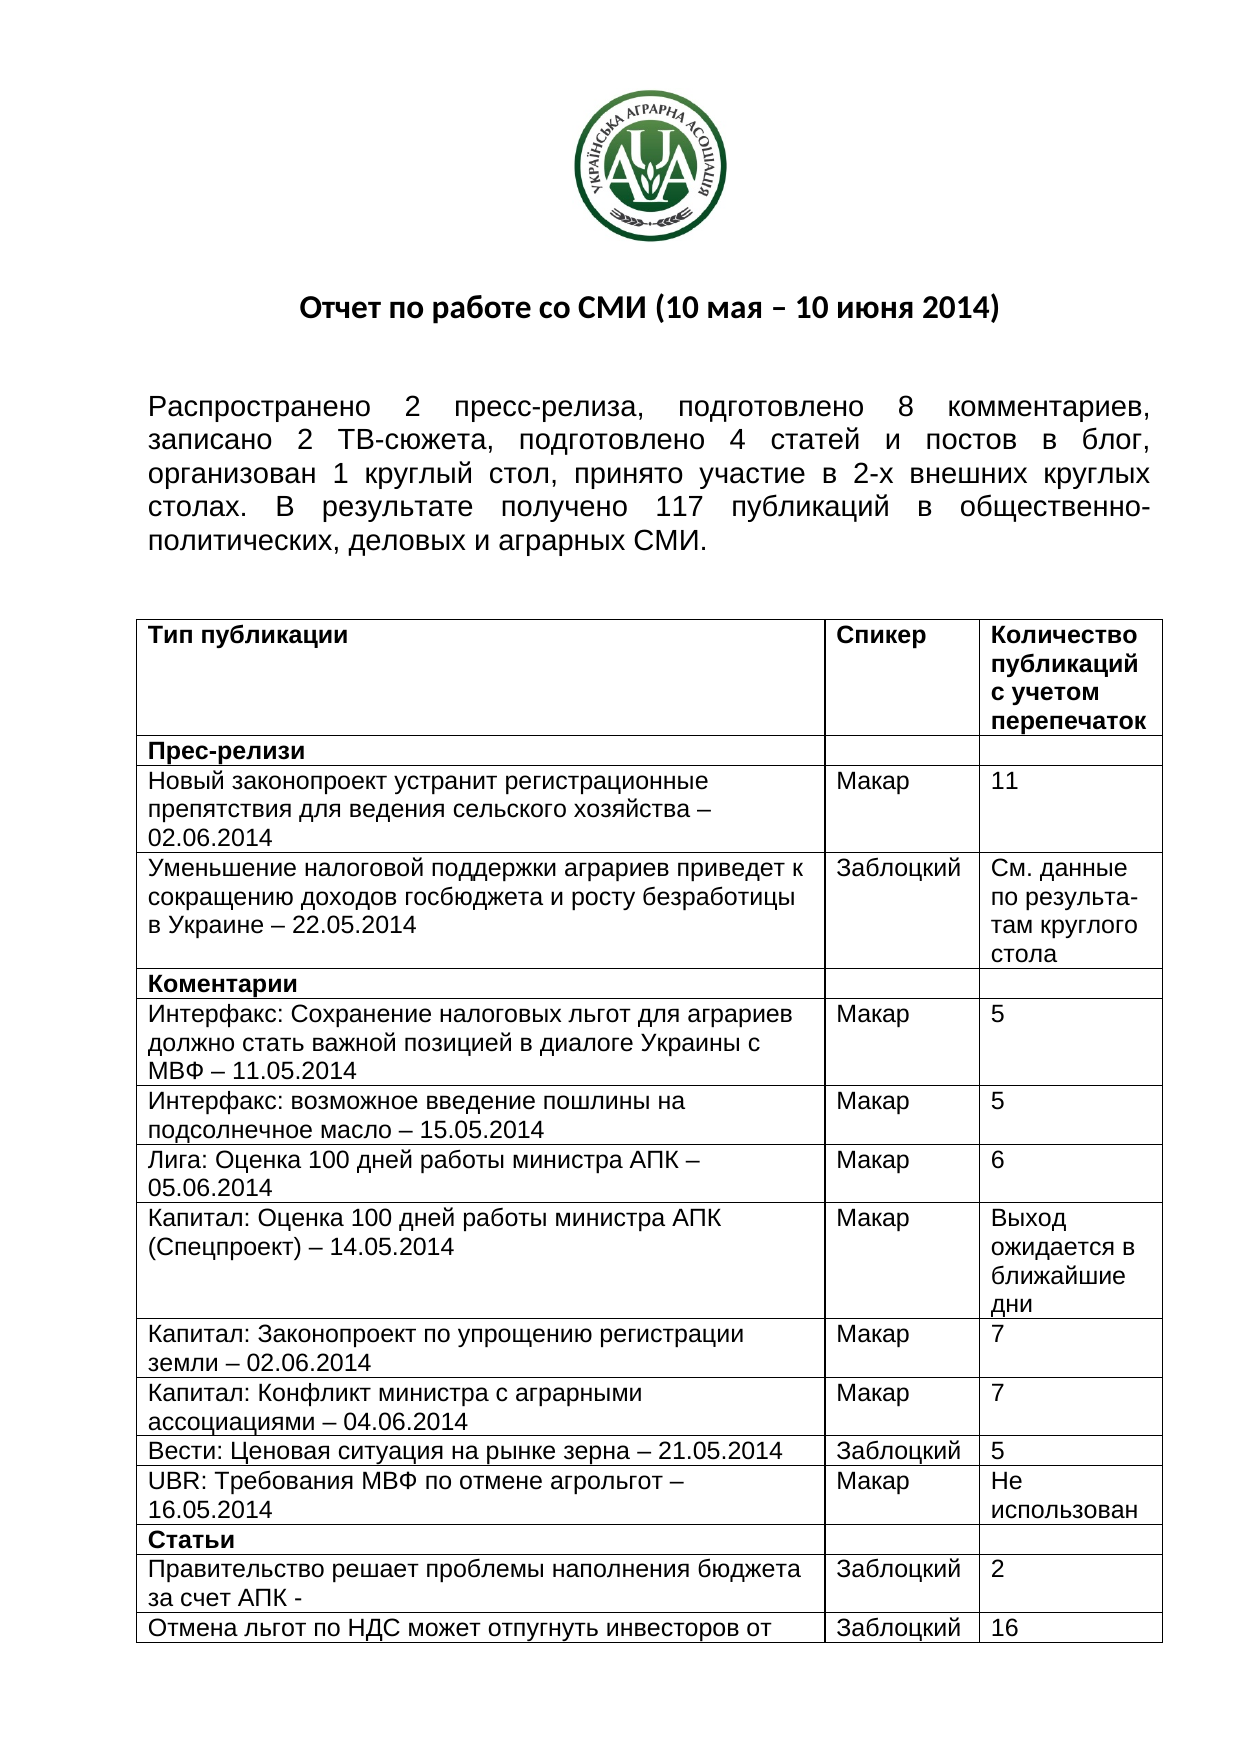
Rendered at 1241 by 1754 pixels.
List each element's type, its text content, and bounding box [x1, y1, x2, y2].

table_cell Интерфакс: Сохранение налоговых льгот для аграриев должно стать важной позицией в диалоге Украины с МВФ – 11.05.2014 [137, 999, 824, 1085]
table_header Количество публикаций с учетом перепечаток [980, 620, 1162, 735]
table_cell Макар [826, 1466, 979, 1524]
table_cell [980, 969, 1162, 998]
table_cell Макар [826, 1319, 979, 1377]
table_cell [137, 1613, 824, 1642]
table_cell UBR: Требования МВФ по отмене агрольгот – 16.05.2014 [137, 1466, 824, 1524]
table_cell Макар [826, 1203, 979, 1318]
table_cell 5 [980, 999, 1162, 1085]
table_cell Правительство решает проблемы наполнения бюджета за счет АПК - [137, 1555, 824, 1612]
table_cell [826, 736, 979, 765]
table_cell Выход ожидается в ближайшие дни [980, 1203, 1162, 1318]
table_cell 16 [980, 1613, 1162, 1642]
table_cell Заблоцкий [826, 853, 979, 968]
text Отчет по работе со СМИ (10 мая – 10 июня 2014) [148, 286, 1152, 327]
table_cell Вести: Ценовая ситуация на рынке зерна – 21.05.2014 [137, 1436, 824, 1465]
table_cell Уменьшение налоговой поддержки аграриев приведет к сокращению доходов госбюджета и росту безработицы в Украине – 22.05.2014 [137, 853, 824, 968]
table_cell Макар [826, 1086, 979, 1144]
table_cell См. данные по результатам круглого стола [980, 853, 1162, 968]
table_cell Новый законопроект устранит регистрационные препятствия для ведения сельского хозяйства – 02.06.2014 [137, 766, 824, 852]
table_header Спикер [826, 620, 979, 735]
table_cell Прес-релизи [137, 736, 824, 765]
table_cell Макар [826, 766, 979, 852]
table_cell Макар [826, 1145, 979, 1202]
table_cell Макар [826, 1378, 979, 1435]
table_cell Заблоцкий [826, 1436, 979, 1465]
table_cell Капитал: Законопроект по упрощению регистрации земли – 02.06.2014 [137, 1319, 824, 1377]
table_cell Статьи [137, 1525, 824, 1553]
table_header Тип публикации [137, 620, 824, 735]
table_cell Капитал: Конфликт министра с аграрными ассоциациями – 04.06.2014 [137, 1378, 824, 1435]
table_cell Интерфакс: возможное введение пошлины на подсолнечное масло – 15.05.2014 [137, 1086, 824, 1144]
text Распространено 2 пресс-релиза, подготовлено 8 комментариев, записано 2 ТВ-сюжета, подготовлено 4 статей и постов в блог, организован 1 круглый стол, принято участие в 2-х внешних круглых столах. В результате получено 117 публикаций в общественно-политических, деловых и аграрных СМИ. [148, 389, 1152, 556]
table_cell [980, 1525, 1162, 1553]
table_cell 5 [980, 1086, 1162, 1144]
table_cell 6 [980, 1145, 1162, 1202]
table_cell Лига: Оценка 100 дней работы министра АПК – 05.06.2014 [137, 1145, 824, 1202]
table_cell Капитал: Оценка 100 дней работы министра АПК (Спецпроект) – 14.05.2014 [137, 1203, 824, 1318]
table_cell Заблоцкий [826, 1555, 979, 1612]
table_cell [826, 1525, 979, 1553]
table_cell [980, 736, 1162, 765]
table_cell Макар [826, 999, 979, 1085]
table_cell 2 [980, 1555, 1162, 1612]
table_cell Не использован [980, 1466, 1162, 1524]
table_cell 7 [980, 1378, 1162, 1435]
table_cell Заблоцкий [826, 1613, 979, 1642]
table_cell 11 [980, 766, 1162, 852]
table_cell 7 [980, 1319, 1162, 1377]
picture [572, 88, 728, 243]
table_cell 5 [980, 1436, 1162, 1465]
table_cell [826, 969, 979, 998]
table_cell Коментарии [137, 969, 824, 998]
